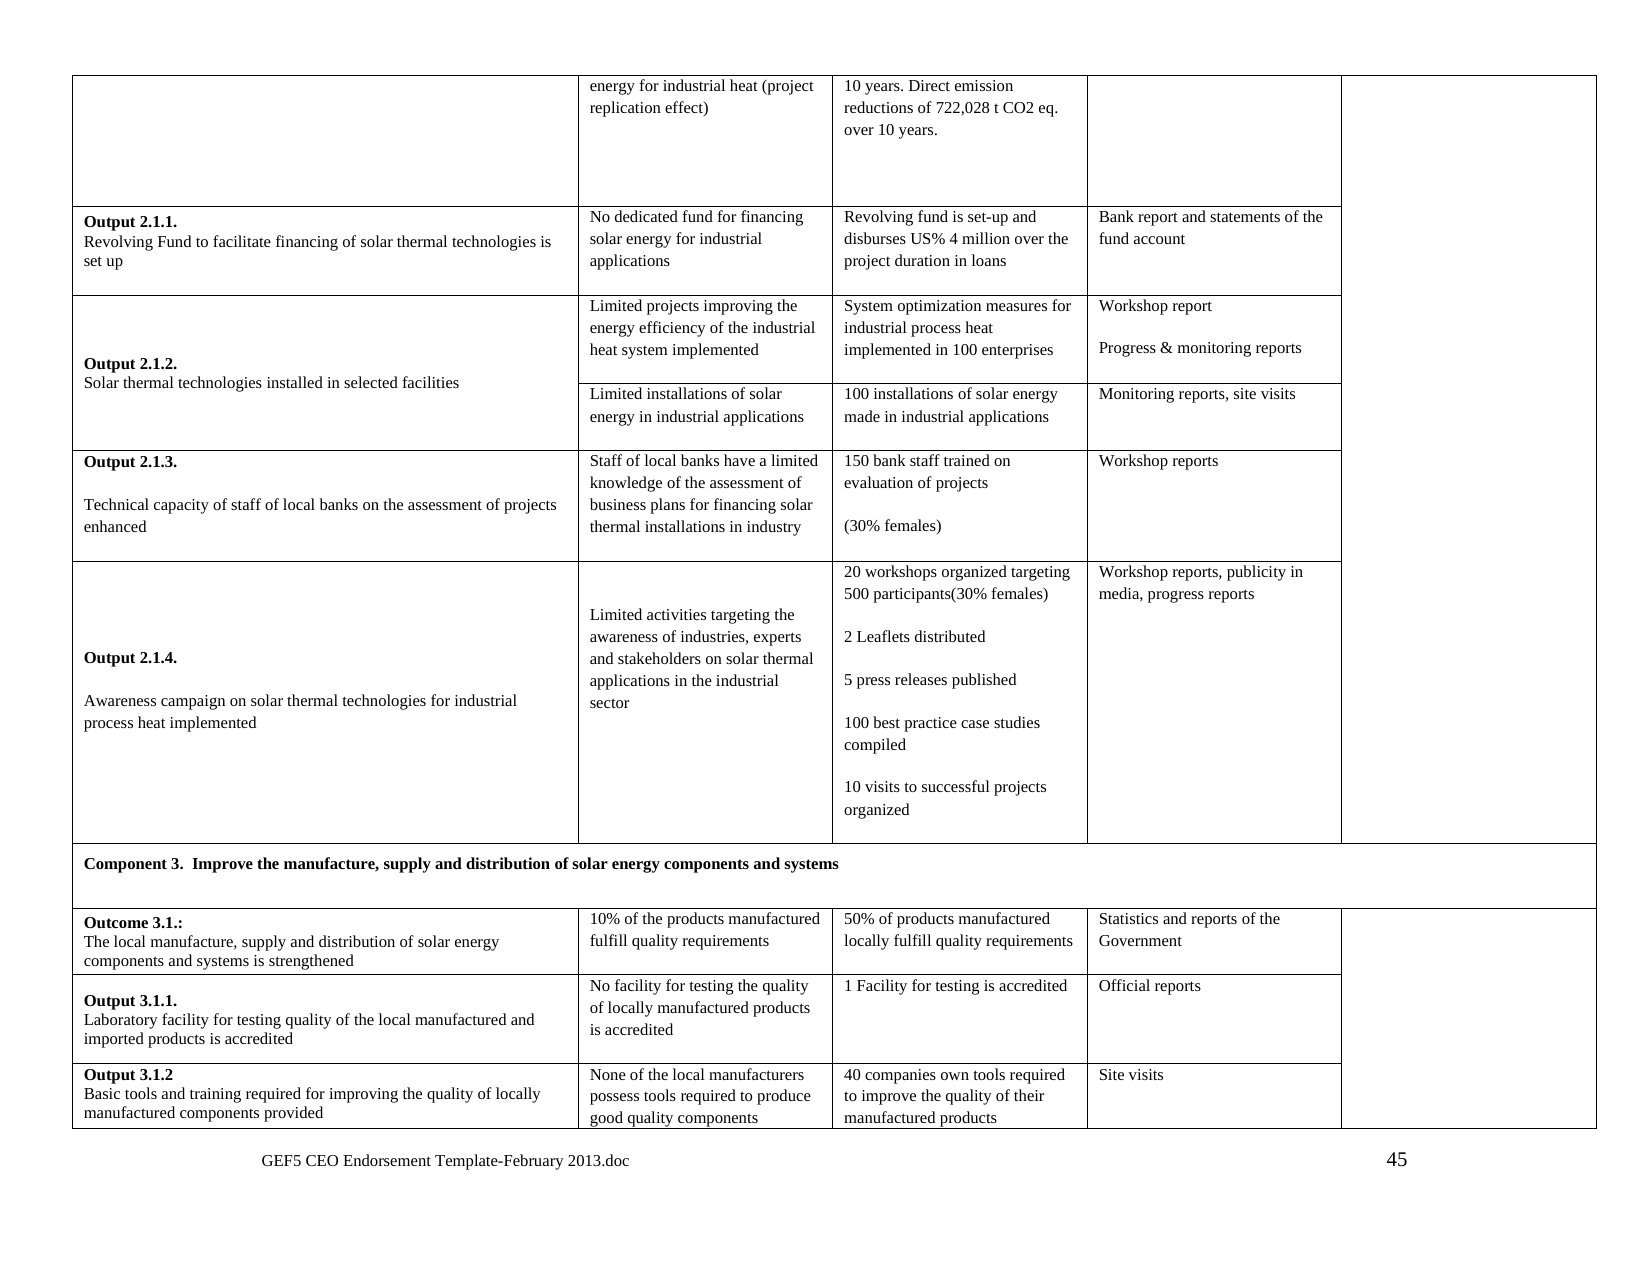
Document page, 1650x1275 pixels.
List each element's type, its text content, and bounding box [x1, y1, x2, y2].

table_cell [833, 76, 1087, 206]
table_cell Workshop reports [1088, 451, 1341, 561]
table_cell Output 3.1.1. Laboratory facility for testing quality of the local manufactured and imported products is accredited [73, 975, 578, 1063]
table_cell Output 2.1.4. Awareness campaign on solar thermal technologies for industrial process heat implemented [73, 562, 578, 843]
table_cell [833, 1064, 1087, 1127]
table_cell Official reports [1088, 975, 1341, 1063]
table_cell Outcome 3.1.: The local manufacture, supply and distribution of solar energy components and systems is strengthened [73, 909, 578, 974]
table_cell Monitoring reports, site visits [1088, 384, 1341, 450]
table_cell System optimization measures for industrial process heat implemented in 100 enterprises [833, 296, 1087, 383]
table_cell Output 2.1.2. Solar thermal technologies installed in selected facilities [73, 296, 578, 450]
table_cell Staff of local banks have a limited knowledge of the assessment of business plans for financing solar thermal installations in industry [579, 451, 832, 561]
table_cell 1 Facility for testing is accredited [833, 975, 1087, 1063]
table_cell 10% of the products manufactured fulfill quality requirements [579, 909, 832, 974]
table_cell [1342, 76, 1596, 843]
table_cell No dedicated fund for financing solar energy for industrial applications [579, 207, 832, 294]
table_cell Output 2.1.1. Revolving Fund to facilitate financing of solar thermal technologies is set up [73, 207, 578, 294]
table_cell Revolving fund is set-up and disburses US% 4 million over the project duration in loans [833, 207, 1087, 294]
table_cell Workshop report Progress & monitoring reports [1088, 296, 1341, 383]
table_cell Limited projects improving the energy efficiency of the industrial heat system implemented [579, 296, 832, 383]
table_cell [1088, 76, 1341, 206]
table_cell 150 bank staff trained on evaluation of projects (30% females) [833, 451, 1087, 561]
table_cell [1342, 909, 1596, 1127]
table_cell Output 2.1.3. Technical capacity of staff of local banks on the assessment of projects enhanced [73, 451, 578, 561]
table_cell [73, 1064, 578, 1127]
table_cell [579, 76, 832, 206]
table_cell Statistics and reports of the Government [1088, 909, 1341, 974]
table_cell Bank report and statements of the fund account [1088, 207, 1341, 294]
table_cell No facility for testing the quality of locally manufactured products is accredited [579, 975, 832, 1063]
table_cell 50% of products manufactured locally fulfill quality requirements [833, 909, 1087, 974]
table_cell 100 installations of solar energy made in industrial applications [833, 384, 1087, 450]
table_cell Limited activities targeting the awareness of industries, experts and stakeholders on solar thermal applications in the industrial sector [579, 562, 832, 843]
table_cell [579, 1064, 832, 1127]
table_cell Component 3. Improve the manufacture, supply and distribution of solar energy components and systems [73, 844, 1596, 907]
table_cell 20 workshops organized targeting 500 participants(30% females) 2 Leaflets distributed 5 press releases published 100 best practice case studies compiled 10 visits to successful projects organized [833, 562, 1087, 843]
table_cell Limited installations of solar energy in industrial applications [579, 384, 832, 450]
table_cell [1088, 1064, 1341, 1127]
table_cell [73, 76, 578, 206]
table_cell Workshop reports, publicity in media, progress reports [1088, 562, 1341, 843]
